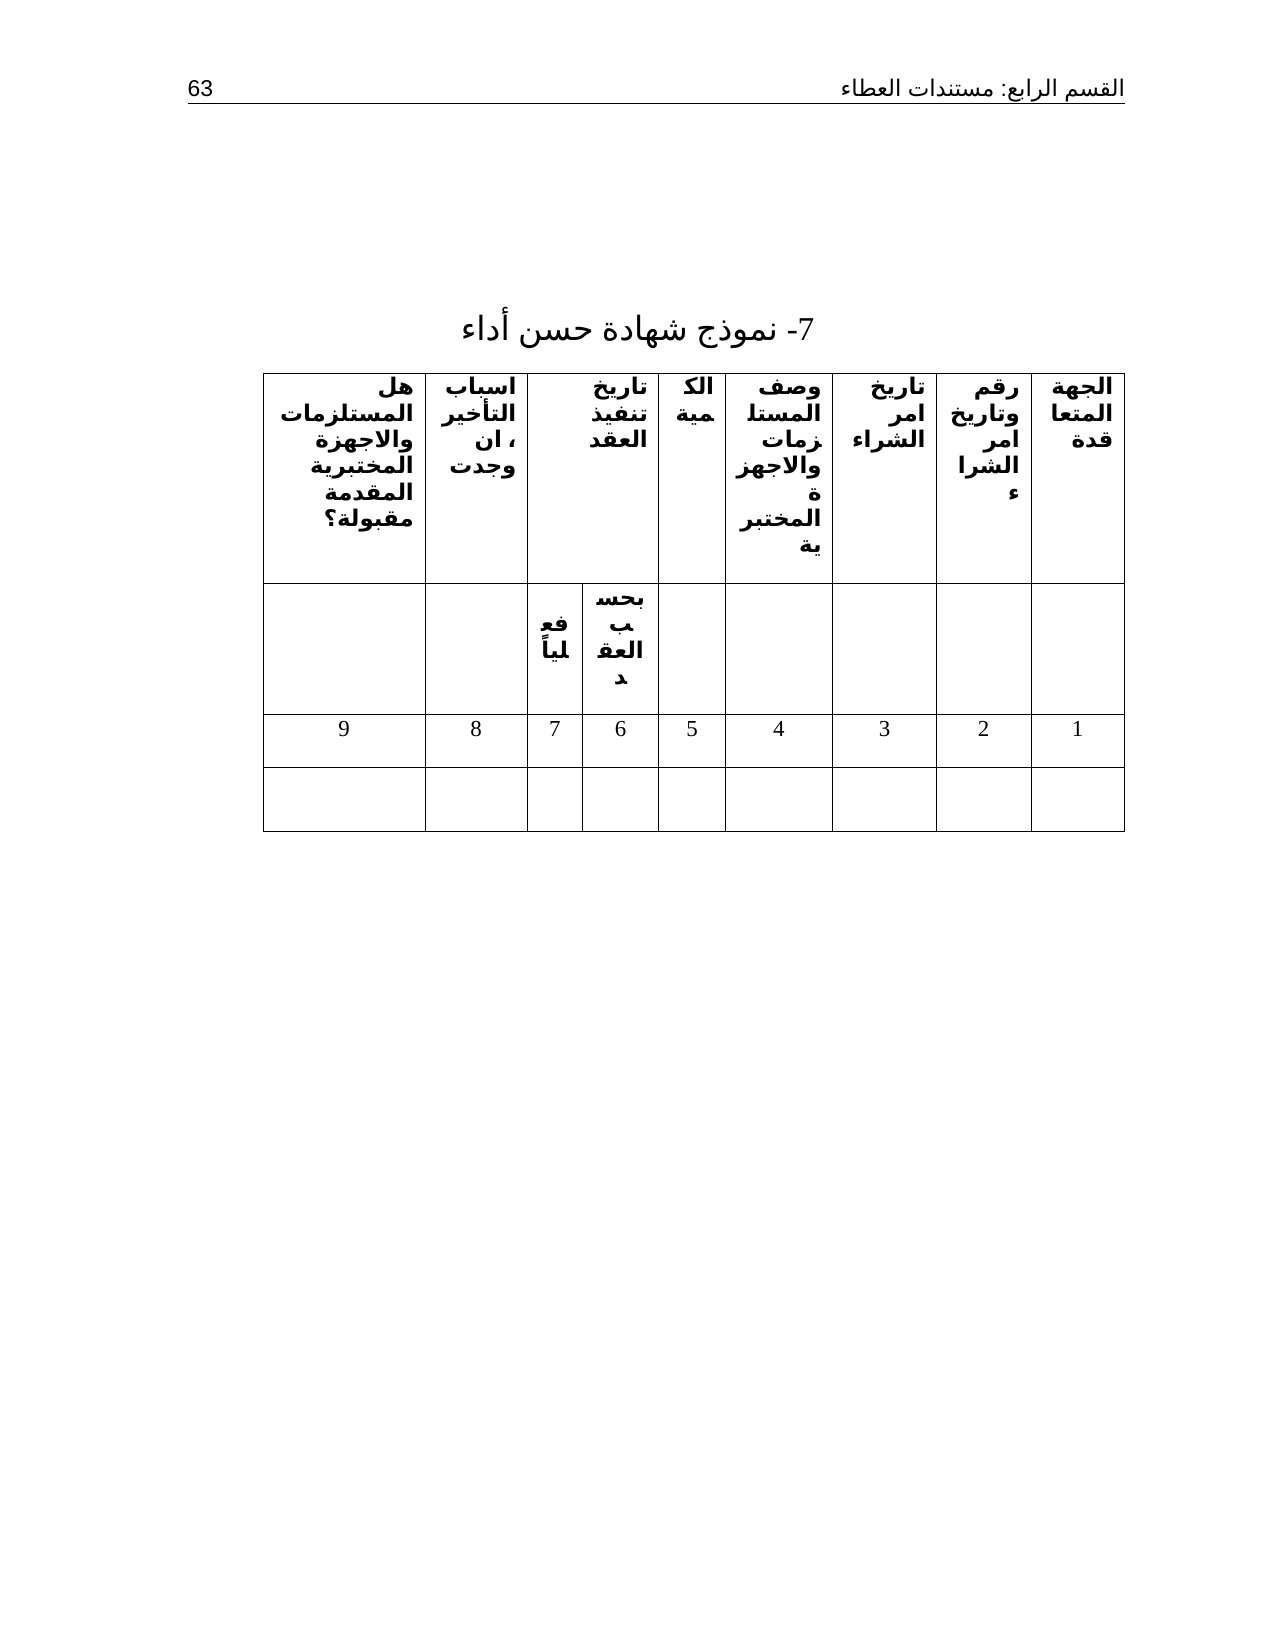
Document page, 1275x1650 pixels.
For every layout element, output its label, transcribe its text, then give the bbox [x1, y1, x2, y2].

text 7- نموذج شهادة حسن أداء [187, 309, 1087, 347]
table_cell [833, 584, 936, 714]
table_cell [264, 768, 425, 831]
table_header اسباب التأخير، ان وجدت [426, 374, 527, 583]
table_cell 6 [583, 715, 658, 767]
table_cell [264, 584, 425, 714]
table_cell 8 [426, 715, 527, 767]
table_header تاريخ امر الشراء [833, 374, 936, 583]
table_cell [528, 768, 582, 831]
table_cell [1032, 768, 1124, 831]
table_header تاريخ تنفيذ العقد [528, 374, 658, 583]
table_cell [833, 768, 936, 831]
table_cell 1 [1032, 715, 1124, 767]
table_cell [937, 584, 1031, 714]
table_header الكمية [659, 374, 725, 583]
table_cell [1032, 584, 1124, 714]
table_cell [426, 768, 527, 831]
table_cell 2 [937, 715, 1031, 767]
table_header الجهة المتعاقدة [1032, 374, 1124, 583]
table_cell [937, 768, 1031, 831]
table_cell 5 [659, 715, 725, 767]
table_cell [659, 768, 725, 831]
table_cell 7 [528, 715, 582, 767]
table_cell 3 [833, 715, 936, 767]
table_header هل المستلزمات والاجهزة المختبرية المقدمة مقبولة؟ [264, 374, 425, 583]
table_cell [659, 584, 725, 714]
table_cell بحسب العقد [583, 584, 658, 714]
table_cell [726, 768, 832, 831]
table_cell فعلياً [528, 584, 582, 714]
table_cell [426, 584, 527, 714]
table_header رقم وتاريخ امر الشراء [937, 374, 1031, 583]
table_cell [726, 584, 832, 714]
table_cell [583, 768, 658, 831]
table_cell 9 [264, 715, 425, 767]
table_header وصف المستلزمات والاجهزة المختبرية [726, 374, 832, 583]
table_cell 4 [726, 715, 832, 767]
